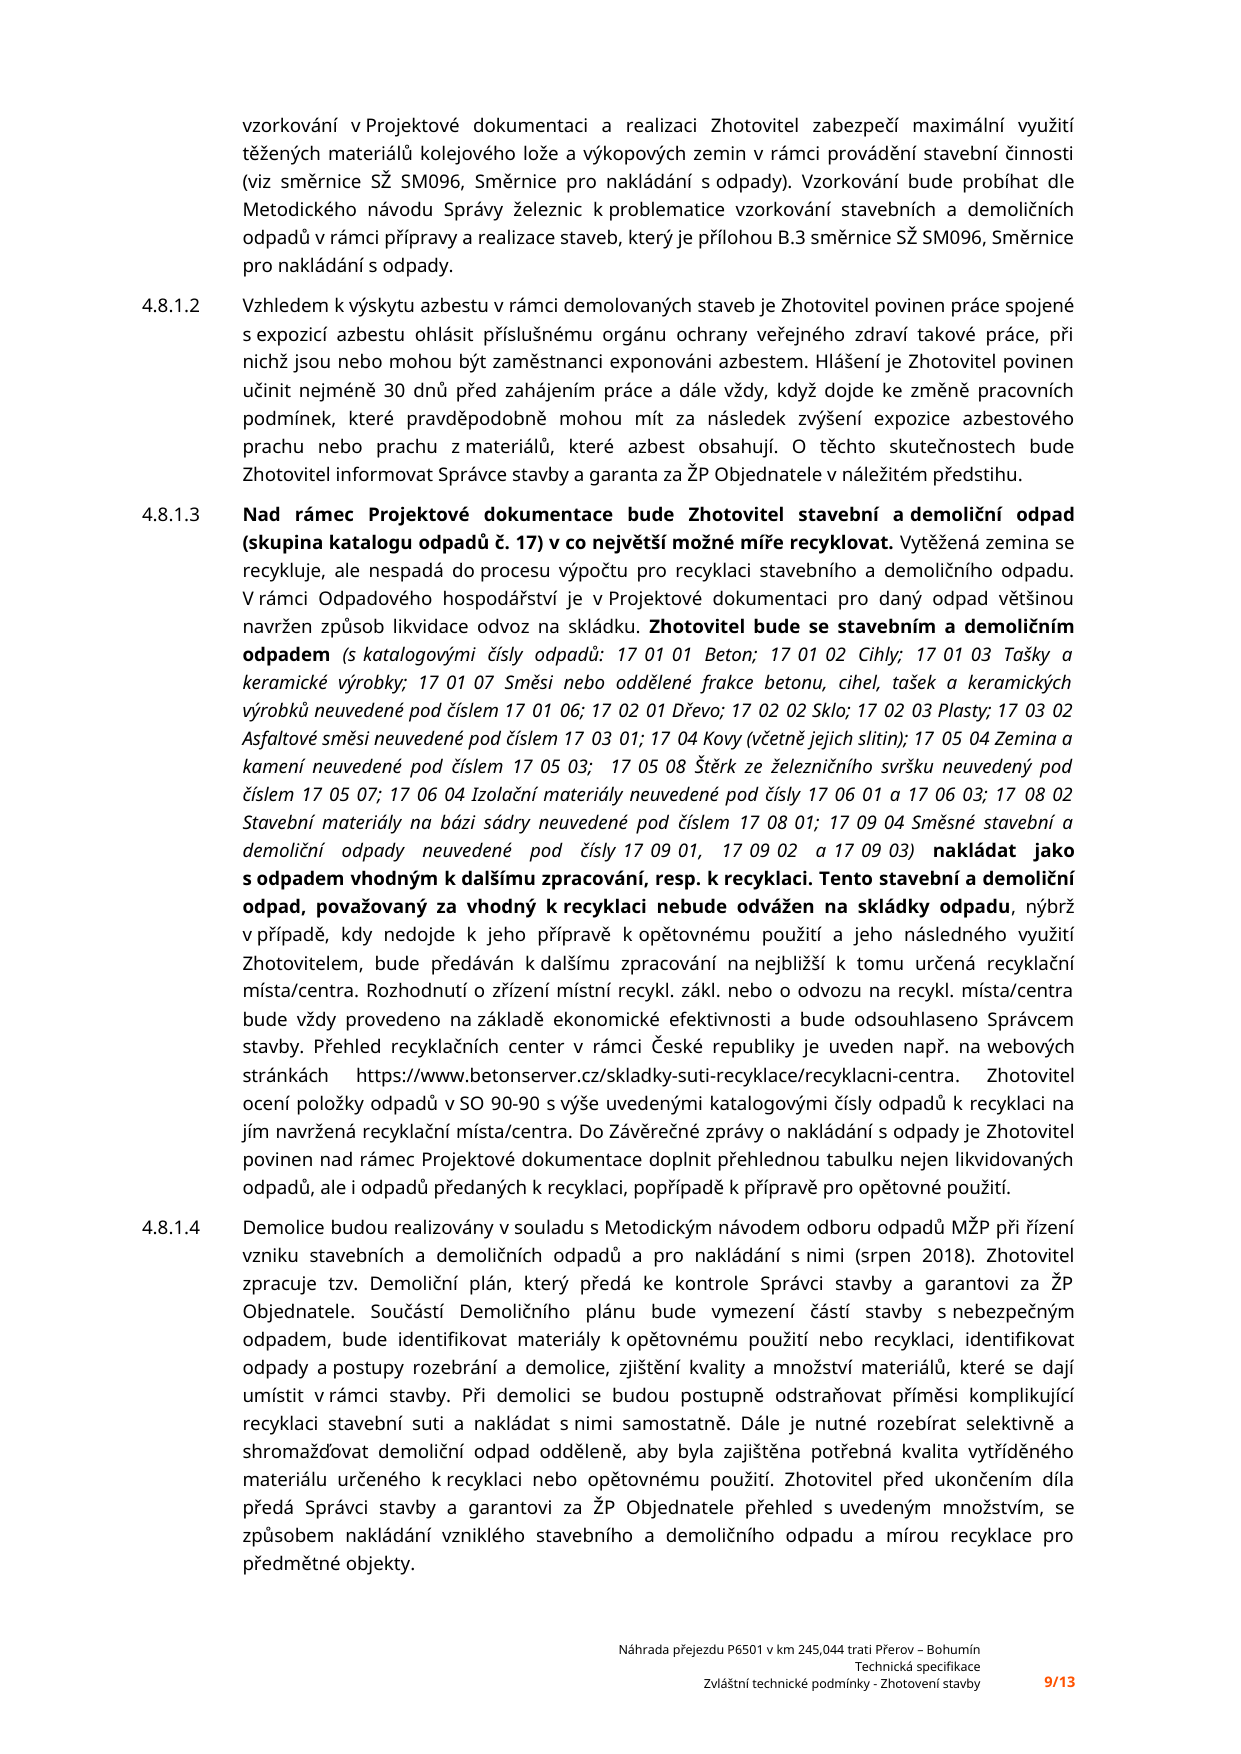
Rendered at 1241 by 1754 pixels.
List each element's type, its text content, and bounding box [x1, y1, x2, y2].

text Demolice budou realizovány v souladu s Metodickým návodem odboru odpadů MŽP při řízení vzniku stavebních a demoličních odpadů a pro nakládání s nimi (srpen 2018). Zhotovitel zpracuje tzv. Demoliční plán, který předá ke kontrole Správci stavby a garantovi za ŽP Objednatele. Součástí Demoličního plánu bude vymezení částí stavby s nebezpečným odpadem, bude identifikovat materiály k opětovnému použití nebo recyklaci, identifikovat odpady a postupy rozebrání a demolice, zjištění kvality a množství materiálů, které se dají umístit v rámci stavby. Při demolici se budou postupně odstraňovat příměsi komplikující recyklaci stavební suti a nakládat s nimi samostatně. Dále je nutné rozebírat selektivně a shromažďovat demoliční odpad odděleně, aby byla zajištěna potřebná kvalita vytříděného materiálu určeného k recyklaci nebo opětovnému použití. Zhotovitel před ukončením díla předá Správci stavby a garantovi za ŽP Objednatele přehled s uvedeným množstvím, se způsobem nakládání vzniklého stavebního a demoličního odpadu a mírou recyklace pro předmětné objekty. [142, 1214, 1075, 1576]
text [142, 112, 1075, 278]
text Nad rámec Projektové dokumentace bude Zhotovitel stavební a demoliční odpad (skupina katalogu odpadů č. 17) v co největší možné míře recyklovat. Vytěžená zemina se recykluje, ale nespadá do procesu výpočtu pro recyklaci stavebního a demoličního odpadu. V rámci Odpadového hospodářství je v Projektové dokumentaci pro daný odpad většinou navržen způsob likvidace odvoz na skládku. Zhotovitel bude se stavebním a demoličním odpadem (s katalogovými čísly odpadů: 17 01 01 Beton; 17 01 02 Cihly; 17 01 03 Tašky a keramické výrobky; 17 01 07 Směsi nebo oddělené frakce betonu, cihel, tašek a keramických výrobků neuvedené pod číslem 17 01 06; 17 02 01 Dřevo; 17 02 02 Sklo; 17 02 03 Plasty; 17 03 02 Asfaltové směsi neuvedené pod číslem 17 03 01; 17 04 Kovy (včetně jejich slitin); 17 05 04 Zemina a kamení neuvedené pod číslem 17 05 03; 17 05 08 Štěrk ze železničního svršku neuvedený pod číslem 17 05 07; 17 06 04 Izolační materiály neuvedené pod čísly 17 06 01 a 17 06 03; 17 08 02 Stavební materiály na bázi sádry neuvedené pod číslem 17 08 01; 17 09 04 Směsné stavební a demoliční odpady neuvedené pod čísly 17 09 01, 17 09 02 a 17 09 03) nakládat jako s odpadem vhodným k dalšímu zpracování, resp. k recyklaci. Tento stavební a demoliční odpad, považovaný za vhodný k recyklaci nebude odvážen na skládky odpadu, nýbrž v případě, kdy nedojde k jeho přípravě k opětovnému použití a jeho následného využití Zhotovitelem, bude předáván k dalšímu zpracování na nejbližší k tomu určená recyklační místa/centra. Rozhodnutí o zřízení místní recykl. zákl. nebo o odvozu na recykl. místa/centra bude vždy provedeno na základě ekonomické efektivnosti a bude odsouhlaseno Správcem stavby. Přehled recyklačních center v rámci České republiky je uveden např. na webových stránkách https://www.betonserver.cz/skladky-suti-recyklace/recyklacni-centra. Zhotovitel ocení položky odpadů v SO 90-90 s výše uvedenými katalogovými čísly odpadů k recyklaci na jím navržená recyklační místa/centra. Do Závěrečné zprávy o nakládání s odpady je Zhotovitel povinen nad rámec Projektové dokumentace doplnit přehlednou tabulku nejen likvidovaných odpadů, ale i odpadů předaných k recyklaci, popřípadě k přípravě pro opětovné použití. [142, 501, 1075, 1199]
text Vzhledem k výskytu azbestu v rámci demolovaných staveb je Zhotovitel povinen práce spojené s expozicí azbestu ohlásit příslušnému orgánu ochrany veřejného zdraví takové práce, při nichž jsou nebo mohou být zaměstnanci exponováni azbestem. Hlášení je Zhotovitel povinen učinit nejméně 30 dnů před zahájením práce a dále vždy, když dojde ke změně pracovních podmínek, které pravděpodobně mohou mít za následek zvýšení expozice azbestového prachu nebo prachu z materiálů, které azbest obsahují. O těchto skutečnostech bude Zhotovitel informovat Správce stavby a garanta za ŽP Objednatele v náležitém předstihu. [142, 293, 1075, 486]
